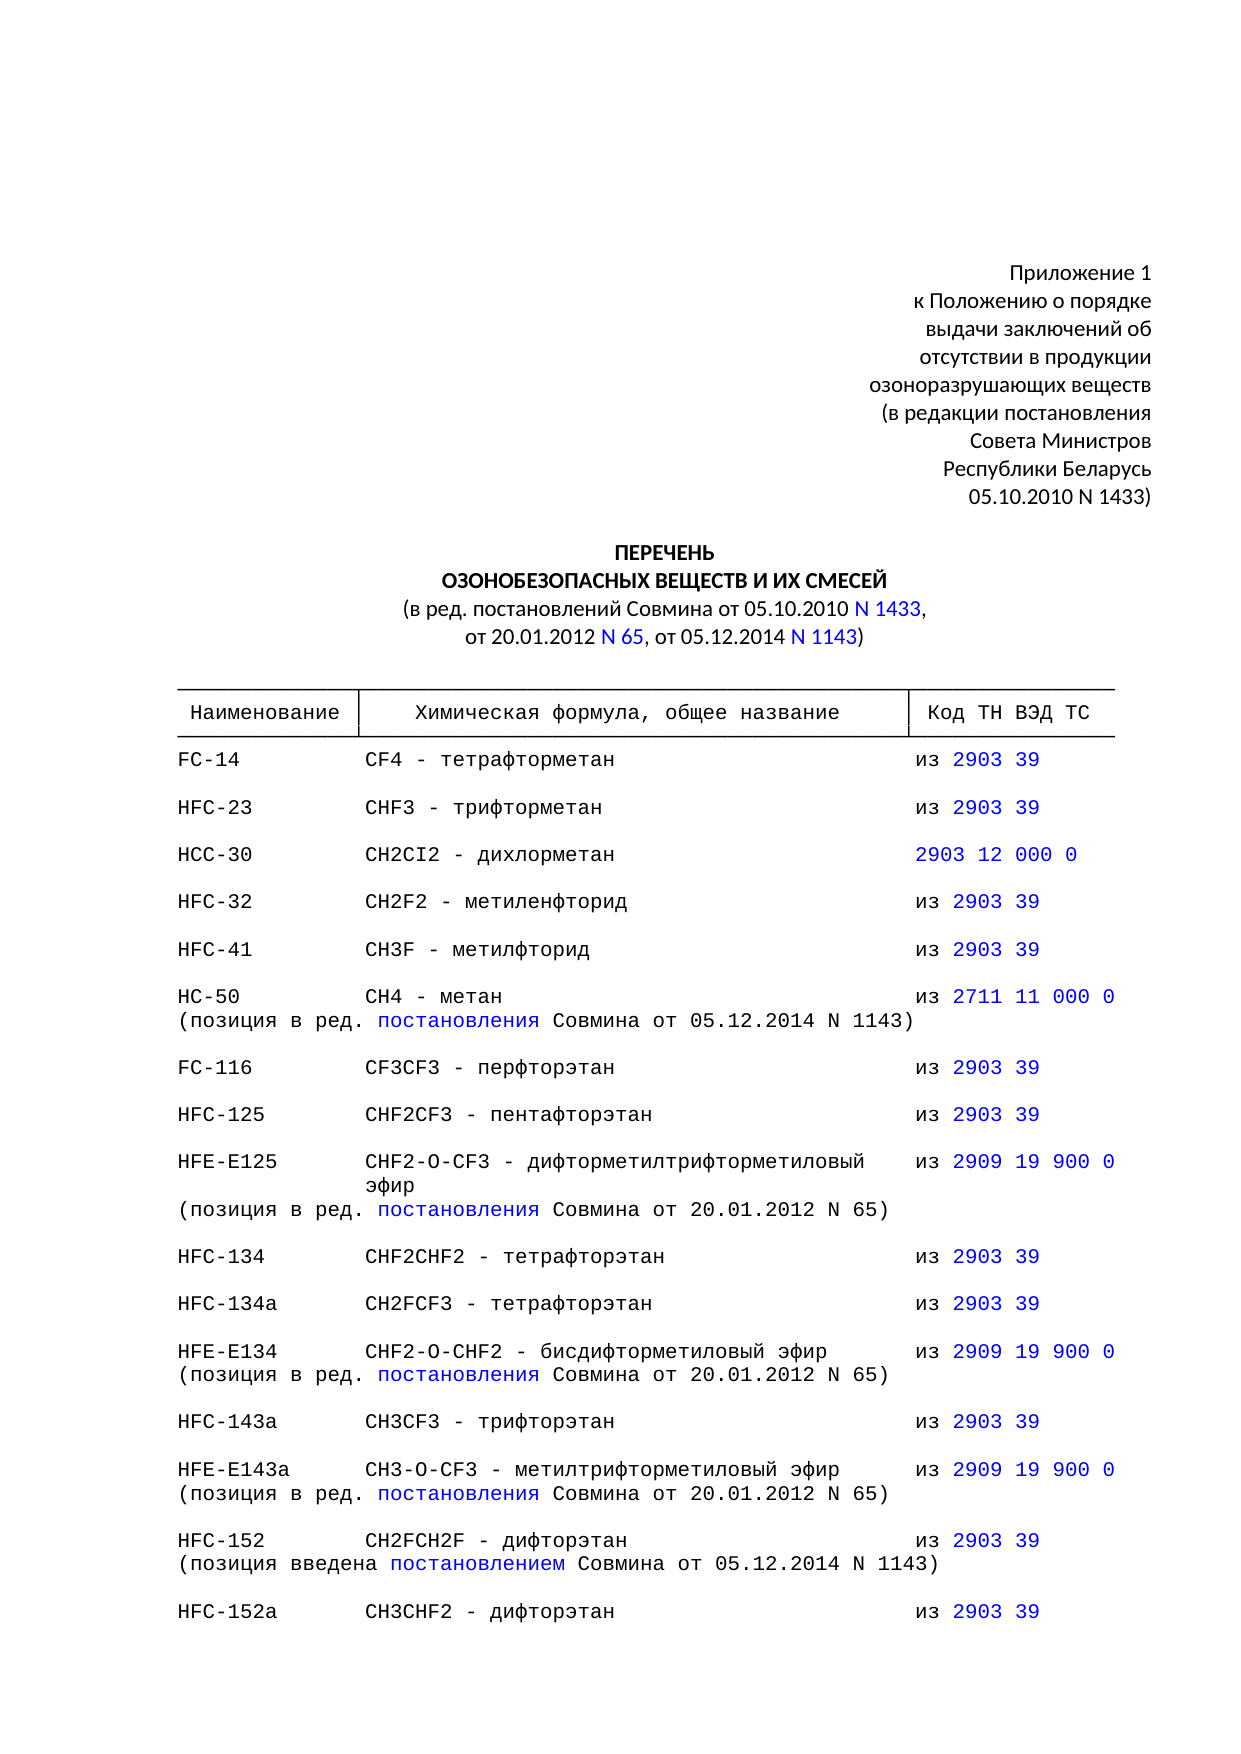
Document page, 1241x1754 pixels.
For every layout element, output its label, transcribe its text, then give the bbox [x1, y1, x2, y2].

text HFC-41 CH3F - метилфторид из 2903 39 [177, 939, 1152, 962]
text озоноразрушающих веществ [177, 370, 1152, 398]
text HFC-23 CHF3 - трифторметан из 2903 39 [177, 797, 1152, 820]
text HFC-134 CHF2CHF2 - тетрафторэтан из 2903 39 [177, 1246, 1152, 1270]
text HFC-134a CH2FCF3 - тетрафторэтан из 2903 39 [177, 1293, 1152, 1317]
text (в ред. постановлений Совмина от 05.10.2010 N 1433, [177, 594, 1152, 622]
text выдачи заключений об [177, 314, 1152, 342]
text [177, 1482, 1152, 1506]
text HFE-E125 CHF2-O-CF3 - дифторметилтрифторметиловый из 2909 19 900 0 [177, 1151, 1152, 1175]
text от 20.01.2012 N 65, от 05.12.2014 N 1143) [177, 622, 1152, 651]
text 05.10.2010 N 1433) [177, 482, 1152, 510]
text Приложение 1 [177, 258, 1152, 286]
text Совета Министров [177, 426, 1152, 454]
text HFE-E143a CH3-O-CF3 - метилтрифторметиловый эфир из 2909 19 900 0 [177, 1459, 1152, 1482]
text HFC-143a CH3CF3 - трифторэтан из 2903 39 [177, 1412, 1152, 1435]
text Наименование │ Химическая формула, общее название │ Код ТН ВЭД ТС [177, 702, 1152, 726]
text (позиция в ред. постановления Совмина от 20.01.2012 N 65) [177, 1364, 1152, 1388]
text HFC-125 CHF2CF3 - пентафторэтан из 2903 39 [177, 1104, 1152, 1128]
text (позиция в ред. постановления Совмина от 20.01.2012 N 65) [177, 1199, 1152, 1222]
text (в редакции постановления [177, 398, 1152, 426]
text HC-50 CH4 - метан из 2711 11 000 0 [177, 986, 1152, 1009]
text HFC-32 CH2F2 - метиленфторид из 2903 39 [177, 891, 1152, 915]
text FC-14 CF4 - тетрафторметан из 2903 39 [177, 749, 1152, 773]
text ──────────────┬───────────────────────────────────────────┬──────────────── [177, 678, 1152, 702]
text ──────────────┴───────────────────────────────────────────┴──────────────── [177, 726, 1152, 749]
text (позиция в ред. постановления Совмина от 05.12.2014 N 1143) [177, 1009, 1152, 1033]
title ОЗОНОБЕЗОПАСНЫХ ВЕЩЕСТВ И ИХ СМЕСЕЙ [177, 566, 1152, 594]
text HFE-E134 CHF2-O-CНF2 - бисдифторметиловый эфир из 2909 19 900 0 [177, 1341, 1152, 1364]
title ПЕРЕЧЕНЬ [177, 538, 1152, 566]
text эфир [177, 1175, 1152, 1199]
text (позиция введена постановлением Совмина от 05.12.2014 N 1143) [177, 1553, 1152, 1577]
text FC-116 CF3CF3 - перфторэтан из 2903 39 [177, 1057, 1152, 1081]
text HCC-30 CH2CI2 - дихлорметан 2903 12 000 0 [177, 844, 1152, 868]
text отсутствии в продукции [177, 342, 1152, 370]
text к Положению о порядке [177, 286, 1152, 314]
text HFC-152a CH3CHF2 - дифторэтан из 2903 39 [177, 1601, 1152, 1624]
text HFC-152 CH2FCH2F - дифторэтан из 2903 39 [177, 1530, 1152, 1553]
text Республики Беларусь [177, 454, 1152, 482]
